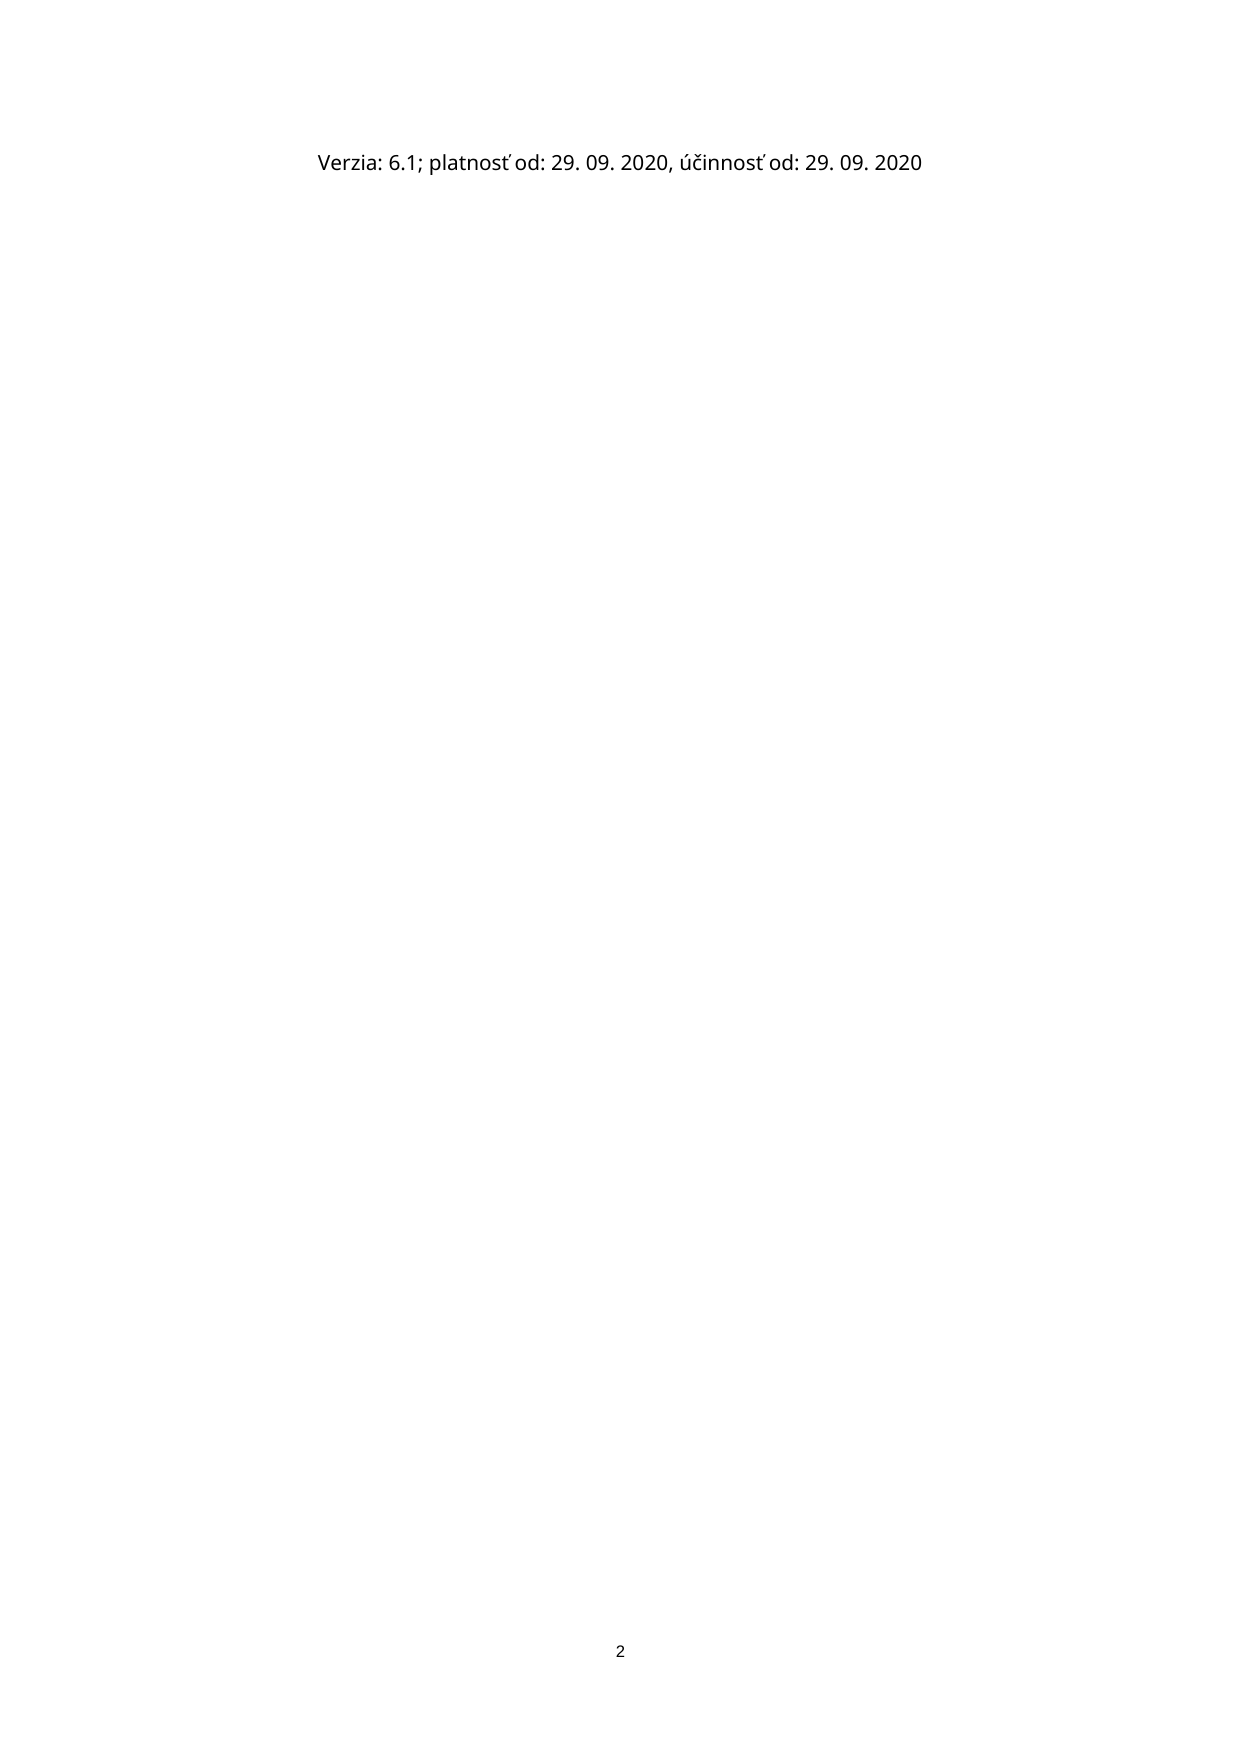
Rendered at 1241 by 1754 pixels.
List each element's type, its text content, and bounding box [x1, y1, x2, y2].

text Verzia: 6.1; platnosť od: 29. 09. 2020, účinnosť od: 29. 09. 2020 [148, 148, 1092, 176]
